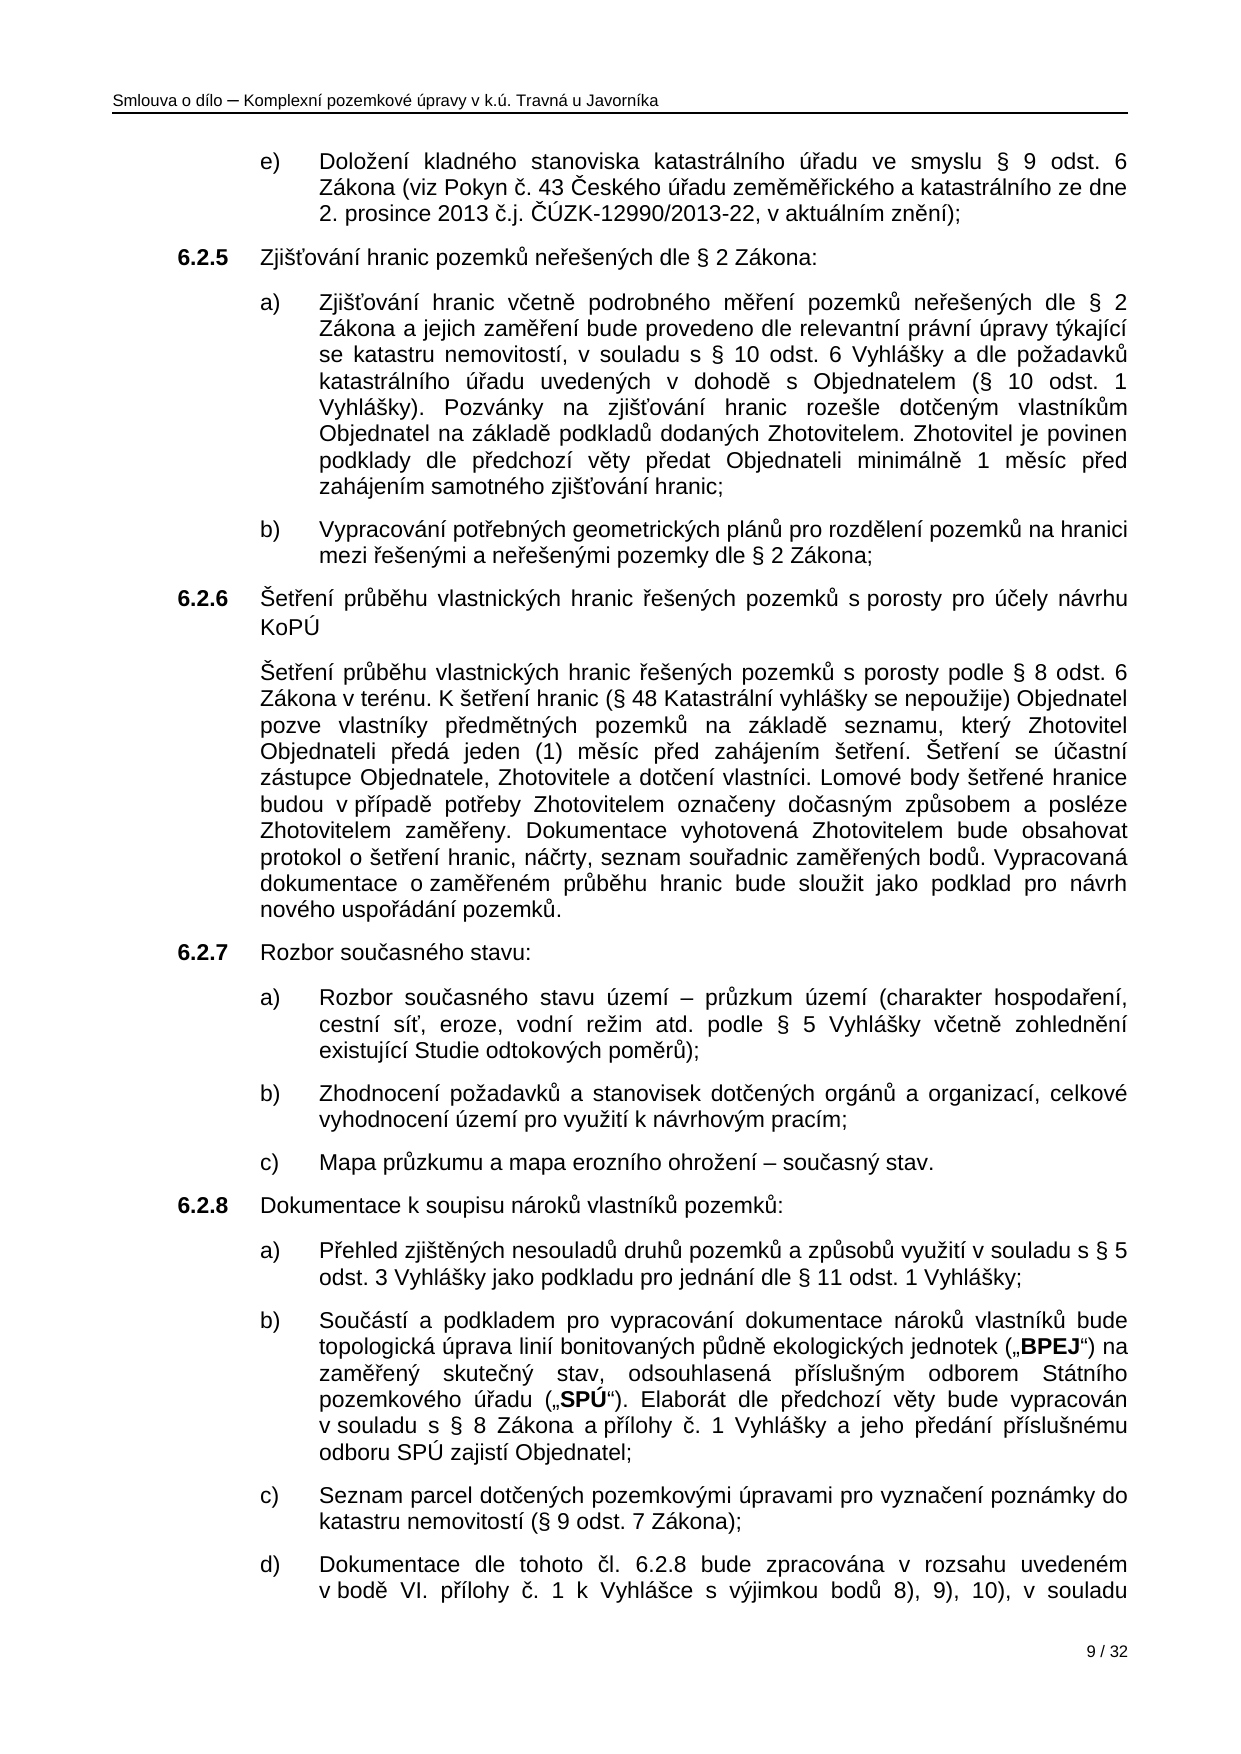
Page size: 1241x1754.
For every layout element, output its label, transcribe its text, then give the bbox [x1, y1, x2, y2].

list Součástí a podkladem pro vypracování dokumentace nároků vlastníků bude topologická úprava linií bonitovaných půdně ekologických jednotek („BPEJ“) na zaměřený skutečný stav, odsouhlasená příslušným odborem Státního pozemkového úřadu („SPÚ“). Elaborát dle předchozí věty bude vypracován v souladu s § 8 Zákona a přílohy č. 1 Vyhlášky a jeho předání příslušnému odboru SPÚ zajistí Objednatel; [260, 1307, 1128, 1465]
list Šetření průběhu vlastnických hranic řešených pozemků s porosty podle § 8 odst. 6 Zákona v terénu. K šetření hranic (§ 48 Katastrální vyhlášky se nepoužije) Objednatel pozve vlastníky předmětných pozemků na základě seznamu, který Zhotovitel Objednateli předá jeden (1) měsíc před zahájením šetření. Šetření se účastní zástupce Objednatele, Zhotovitele a dotčení vlastníci. Lomové body šetřené hranice budou v případě potřeby Zhotovitelem označeny dočasným způsobem a posléze Zhotovitelem zaměřeny. Dokumentace vyhotovená Zhotovitelem bude obsahovat protokol o šetření hranic, náčrty, seznam souřadnic zaměřených bodů. Vypracovaná dokumentace o zaměřeném průběhu hranic bude sloužit jako podklad pro návrh nového uspořádání pozemků. [260, 659, 1128, 922]
text Dokumentace k soupisu nároků vlastníků pozemků: [177, 1192, 1128, 1219]
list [260, 1551, 1128, 1604]
text Rozbor současného stavu: [177, 939, 1128, 966]
list Zhodnocení požadavků a stanovisek dotčených orgánů a organizací, celkové vyhodnocení území pro využití k návrhovým pracím; [260, 1080, 1128, 1133]
list Doložení kladného stanoviska katastrálního úřadu ve smyslu § 9 odst. 6 Zákona (viz Pokyn č. 43 Českého úřadu zeměměřického a katastrálního ze dne 2. prosince 2013 č.j. ČÚZK-12990/2013-22, v aktuálním znění); [260, 148, 1128, 227]
list Přehled zjištěných nesouladů druhů pozemků a způsobů využití v souladu s § 5 odst. 3 Vyhlášky jako podkladu pro jednání dle § 11 odst. 1 Vyhlášky; [260, 1237, 1128, 1290]
list Rozbor současného stavu území – průzkum území (charakter hospodaření, cestní síť, eroze, vodní režim atd. podle § 5 Vyhlášky včetně zohlednění existující Studie odtokových poměrů); [260, 984, 1128, 1063]
text Zjišťování hranic pozemků neřešených dle § 2 Zákona: [177, 243, 1128, 270]
list Zjišťování hranic včetně podrobného měření pozemků neřešených dle § 2 Zákona a jejich zaměření bude provedeno dle relevantní právní úpravy týkající se katastru nemovitostí, v souladu s § 10 odst. 6 Vyhlášky a dle požadavků katastrálního úřadu uvedených v dohodě s Objednatelem (§ 10 odst. 1 Vyhlášky). Pozvánky na zjišťování hranic rozešle dotčeným vlastníkům Objednatel na základě podkladů dodaných Zhotovitelem. Zhotovitel je povinen podklady dle předchozí věty předat Objednateli minimálně 1 měsíc před zahájením samotného zjišťování hranic; [260, 288, 1128, 499]
text Šetření průběhu vlastnických hranic řešených pozemků s porosty pro účely návrhu KoPÚ [177, 585, 1128, 640]
list Vypracování potřebných geometrických plánů pro rozdělení pozemků na hranici mezi řešenými a neřešenými pozemky dle § 2 Zákona; [260, 516, 1128, 569]
list Mapa průzkumu a mapa erozního ohrožení – současný stav. [260, 1149, 1128, 1176]
list Seznam parcel dotčených pozemkovými úpravami pro vyznačení poznámky do katastru nemovitostí (§ 9 odst. 7 Zákona); [260, 1482, 1128, 1534]
